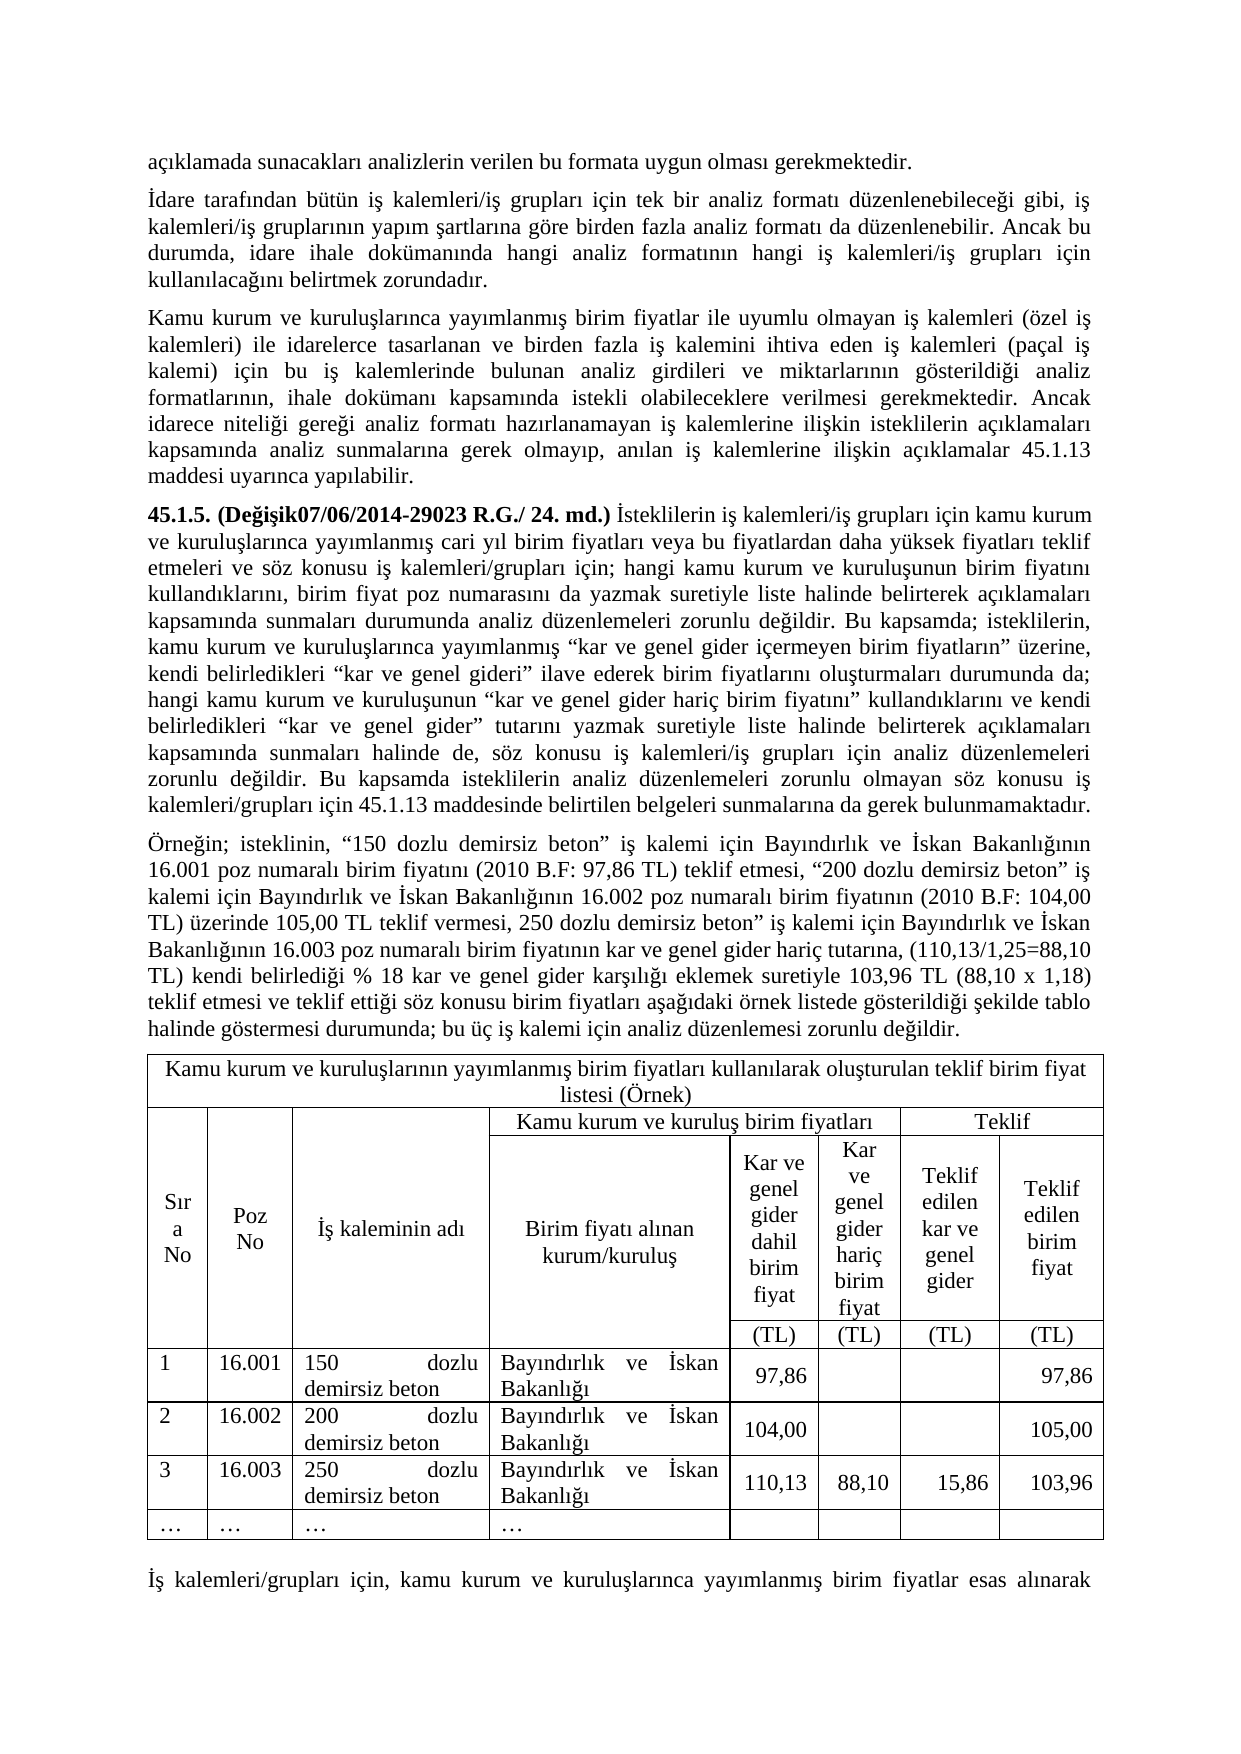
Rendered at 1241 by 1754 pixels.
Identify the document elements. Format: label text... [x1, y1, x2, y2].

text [148, 1566, 1092, 1592]
table_cell 105,00 [1000, 1403, 1103, 1455]
table_cell (TL) [731, 1321, 818, 1348]
table_cell 104,00 [731, 1403, 818, 1455]
table_cell … [148, 1510, 207, 1539]
table_cell 200 dozlu demirsiz beton [293, 1403, 489, 1455]
text Kamu kurum ve kuruluşlarınca yayımlanmış birim fiyatlar ile uyumlu olmayan iş kalemleri (özel iş kalemleri) ile idarelerce tasarlanan ve birden fazla iş kalemini ihtiva eden iş kalemleri (paçal iş kalemi) için bu iş kalemlerinde bulunan analiz girdileri ve miktarlarının gösterildiği analiz formatlarının, ihale dokümanı kapsamında istekli olabileceklere verilmesi gerekmektedir. Ancak idarece niteliği gereği analiz formatı hazırlanamayan iş kalemlerine ilişkin isteklilerin açıklamaları kapsamında analiz sunmalarına gerek olmayıp, anılan iş kalemlerine ilişkin açıklamalar 45.1.13 maddesi uyarınca yapılabilir. [148, 304, 1092, 489]
table_cell … [490, 1510, 729, 1539]
table_cell 103,96 [1000, 1456, 1103, 1509]
table_cell Teklif edilen birim fiyat [1000, 1136, 1103, 1320]
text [148, 148, 1092, 174]
table_cell 16.002 [208, 1403, 292, 1455]
table_cell Bayındırlık ve İskan Bakanlığı [490, 1349, 729, 1401]
table_cell [901, 1510, 999, 1539]
table_cell 3 [148, 1456, 207, 1509]
table_cell 16.003 [208, 1456, 292, 1509]
table_cell 97,86 [1000, 1349, 1103, 1401]
table_cell (TL) [901, 1321, 999, 1348]
table_cell Sıra No [148, 1108, 207, 1348]
table_cell Bayındırlık ve İskan Bakanlığı [490, 1403, 729, 1455]
table_cell 250 dozlu demirsiz beton [293, 1456, 489, 1509]
table_cell (TL) [1000, 1321, 1103, 1348]
text Örneğin; isteklinin, “150 dozlu demirsiz beton” iş kalemi için Bayındırlık ve İskan Bakanlığının 16.001 poz numaralı birim fiyatını (2010 B.F: 97,86 TL) teklif etmesi, “200 dozlu demirsiz beton” iş kalemi için Bayındırlık ve İskan Bakanlığının 16.002 poz numaralı birim fiyatının (2010 B.F: 104,00 TL) üzerinde 105,00 TL teklif vermesi, 250 dozlu demirsiz beton” iş kalemi için Bayındırlık ve İskan Bakanlığının 16.003 poz numaralı birim fiyatının kar ve genel gider hariç tutarına, (110,13/1,25=88,10 TL) kendi belirlediği % 18 kar ve genel gider karşılığı eklemek suretiyle 103,96 TL (88,10 x 1,18) teklif etmesi ve teklif ettiği söz konusu birim fiyatları aşağıdaki örnek listede gösterildiği şekilde tablo halinde göstermesi durumunda; bu üç iş kalemi için analiz düzenlemesi zorunlu değildir. [148, 830, 1092, 1041]
text İdare tarafından bütün iş kalemleri/iş grupları için tek bir analiz formatı düzenlenebileceği gibi, iş kalemleri/iş gruplarının yapım şartlarına göre birden fazla analiz formatı da düzenlenebilir. Ancak bu durumda, idare ihale dokümanında hangi analiz formatının hangi iş kalemleri/iş grupları için kullanılacağını belirtmek zorundadır. [148, 187, 1092, 292]
table_cell [819, 1510, 900, 1539]
table_cell [901, 1403, 999, 1455]
table_header Kamu kurum ve kuruluşlarının yayımlanmış birim fiyatları kullanılarak oluşturulan teklif birim fiyat listesi (Örnek) [148, 1055, 1103, 1107]
table_cell Bayındırlık ve İskan Bakanlığı [490, 1456, 729, 1509]
table_cell Kar ve genel gider dahil birim fiyat [731, 1136, 818, 1320]
table_cell 150 dozlu demirsiz beton [293, 1349, 489, 1401]
table_cell [901, 1349, 999, 1401]
table_cell 15,86 [901, 1456, 999, 1509]
table_cell Teklif edilen kar ve genel gider [901, 1136, 999, 1320]
table_cell Birim fiyatı alınan kurum/kuruluş [490, 1136, 729, 1348]
table_cell (TL) [819, 1321, 900, 1348]
table_cell 88,10 [819, 1456, 900, 1509]
text 45.1.5. (Değişik07/06/2014-29023 R.G./ 24. md.) İsteklilerin iş kalemleri/iş grupları için kamu kurum ve kuruluşlarınca yayımlanmış cari yıl birim fiyatları veya bu fiyatlardan daha yüksek fiyatları teklif etmeleri ve söz konusu iş kalemleri/grupları için; hangi kamu kurum ve kuruluşunun birim fiyatını kullandıklarını, birim fiyat poz numarasını da yazmak suretiyle liste halinde belirterek açıklamaları kapsamında sunmaları durumunda analiz düzenlemeleri zorunlu değildir. Bu kapsamda; isteklilerin, kamu kurum ve kuruluşlarınca yayımlanmış “kar ve genel gider içermeyen birim fiyatların” üzerine, kendi belirledikleri “kar ve genel gideri” ilave ederek birim fiyatlarını oluşturmaları durumunda da; hangi kamu kurum ve kuruluşunun “kar ve genel gider hariç birim fiyatını” kullandıklarını ve kendi belirledikleri “kar ve genel gider” tutarını yazmak suretiyle liste halinde belirterek açıklamaları kapsamında sunmaları halinde de, söz konusu iş kalemleri/iş grupları için analiz düzenlemeleri zorunlu değildir. Bu kapsamda isteklilerin analiz düzenlemeleri zorunlu olmayan söz konusu iş kalemleri/grupları için 45.1.13 maddesinde belirtilen belgeleri sunmalarına da gerek bulunmamaktadır. [148, 501, 1092, 818]
table_cell Teklif [901, 1108, 1103, 1135]
table_cell Poz No [208, 1108, 292, 1348]
table_cell 16.001 [208, 1349, 292, 1401]
table_cell Kamu kurum ve kuruluş birim fiyatları [490, 1108, 900, 1135]
table_cell İş kaleminin adı [293, 1108, 489, 1348]
table_cell 2 [148, 1403, 207, 1455]
table_cell 110,13 [731, 1456, 818, 1509]
table_cell … [208, 1510, 292, 1539]
table_cell [819, 1349, 900, 1401]
table_cell 97,86 [731, 1349, 818, 1401]
table_cell [1000, 1510, 1103, 1539]
table_cell [731, 1510, 818, 1539]
table_cell 1 [148, 1349, 207, 1401]
table_cell [819, 1403, 900, 1455]
table_cell … [293, 1510, 489, 1539]
table_cell Kar ve genel gider hariç birim fiyat [819, 1136, 900, 1320]
